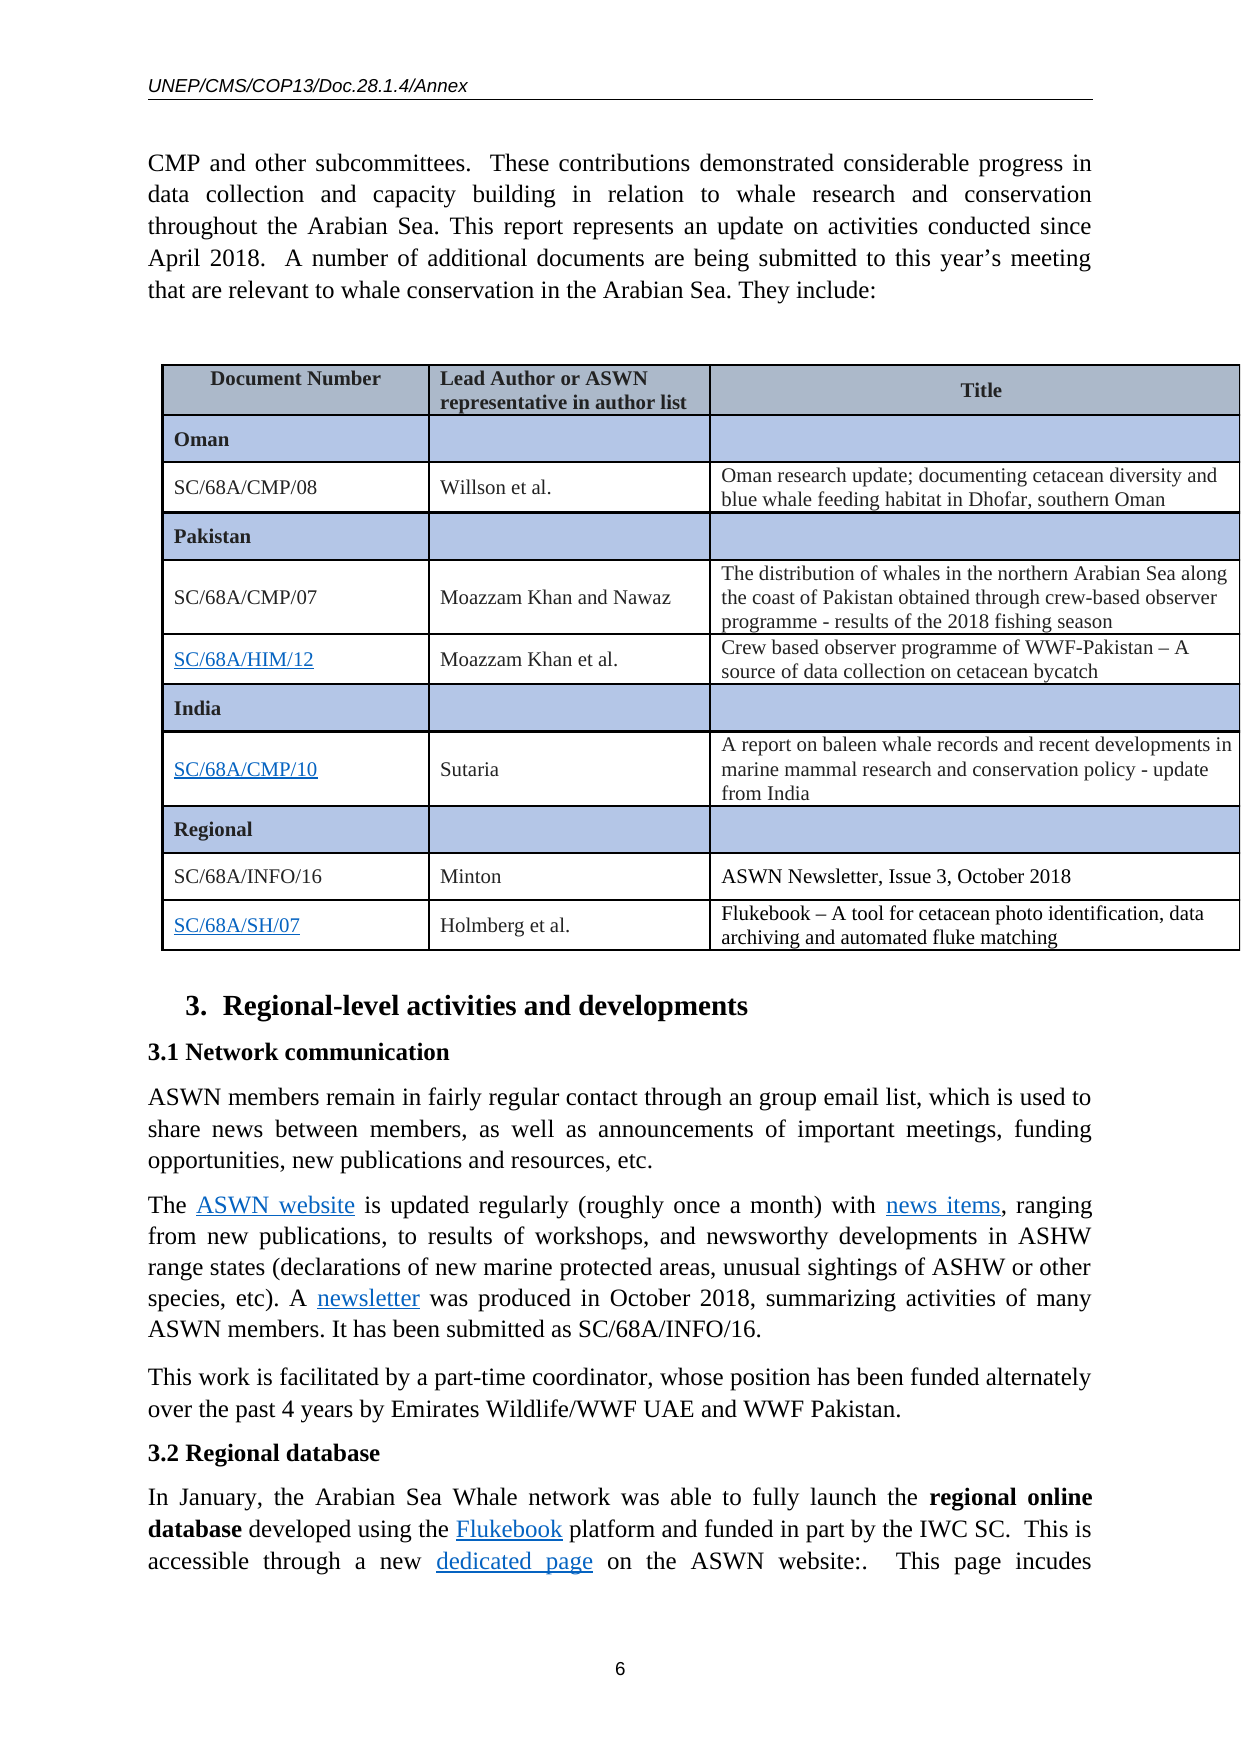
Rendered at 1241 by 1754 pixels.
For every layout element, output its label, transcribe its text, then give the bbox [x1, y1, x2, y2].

table_cell Oman [164, 416, 428, 461]
table_cell SC/68A/CMP/07 [164, 561, 428, 633]
table_cell [711, 514, 1239, 559]
table_cell Regional [164, 807, 428, 852]
table_cell [430, 514, 709, 559]
text 3.1 Network communication [148, 1037, 1093, 1066]
text ASWN members remain in fairly regular contact through an group email list, which is used to share news between members, as well as announcements of important meetings, funding opportunities, new publications and resources, etc. [148, 1082, 1093, 1174]
table_cell SC/68A/INFO/16 [164, 854, 428, 899]
table_cell Sutaria [430, 733, 709, 804]
table_cell [711, 685, 1239, 730]
text This work is facilitated by a part-time coordinator, whose position has been funded alternately over the past 4 years by Emirates Wildlife/WWF UAE and WWF Pakistan. [148, 1362, 1093, 1422]
table_cell Willson et al. [430, 463, 709, 511]
table_header Title [711, 366, 1239, 414]
text 3.2 Regional database [148, 1438, 1093, 1467]
list Regional-level activities and developments [185, 988, 1093, 1021]
table_cell [711, 416, 1239, 461]
table_cell Crew based observer programme of WWF-Pakistan – A source of data collection on cetacean bycatch [711, 635, 1239, 683]
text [148, 148, 1093, 304]
table_cell [430, 416, 709, 461]
table_cell SC/68A/SH/07 [164, 901, 428, 949]
table_cell Oman research update; documenting cetacean diversity and blue whale feeding habitat in Dhofar, southern Oman [711, 463, 1239, 511]
table_cell [430, 685, 709, 730]
table_cell SC/68A/CMP/08 [164, 463, 428, 511]
table_cell Minton [430, 854, 709, 899]
table_cell Moazzam Khan et al. [430, 635, 709, 683]
table_cell The distribution of whales in the northern Arabian Sea along the coast of Pakistan obtained through crew-based observer programme - results of the 2018 fishing season [711, 561, 1239, 633]
table_cell SC/68A/CMP/10 [164, 733, 428, 804]
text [148, 1482, 1093, 1575]
table_cell Moazzam Khan and Nawaz [430, 561, 709, 633]
table_cell [430, 807, 709, 852]
table_cell Holmberg et al. [430, 901, 709, 949]
table_cell A report on baleen whale records and recent developments in marine mammal research and conservation policy - update from India [711, 733, 1239, 804]
table_cell India [164, 685, 428, 730]
table_cell SC/68A/HIM/12 [164, 635, 428, 683]
table_cell Flukebook – A tool for cetacean photo identification, data archiving and automated fluke matching [711, 901, 1239, 949]
table_cell ASWN Newsletter, Issue 3, October 2018 [711, 854, 1239, 899]
table_header Document Number [164, 366, 428, 414]
table_header Lead Author or ASWN representative in author list [430, 366, 709, 414]
text The ASWN website is updated regularly (roughly once a month) with news items, ranging from new publications, to results of workshops, and newsworthy developments in ASHW range states (declarations of new marine protected areas, unusual sightings of ASHW or other species, etc). A newsletter was produced in October 2018, summarizing activities of many ASWN members. It has been submitted as SC/68A/INFO/16. [148, 1190, 1093, 1343]
table_cell [711, 807, 1239, 852]
table_cell Pakistan [164, 514, 428, 559]
